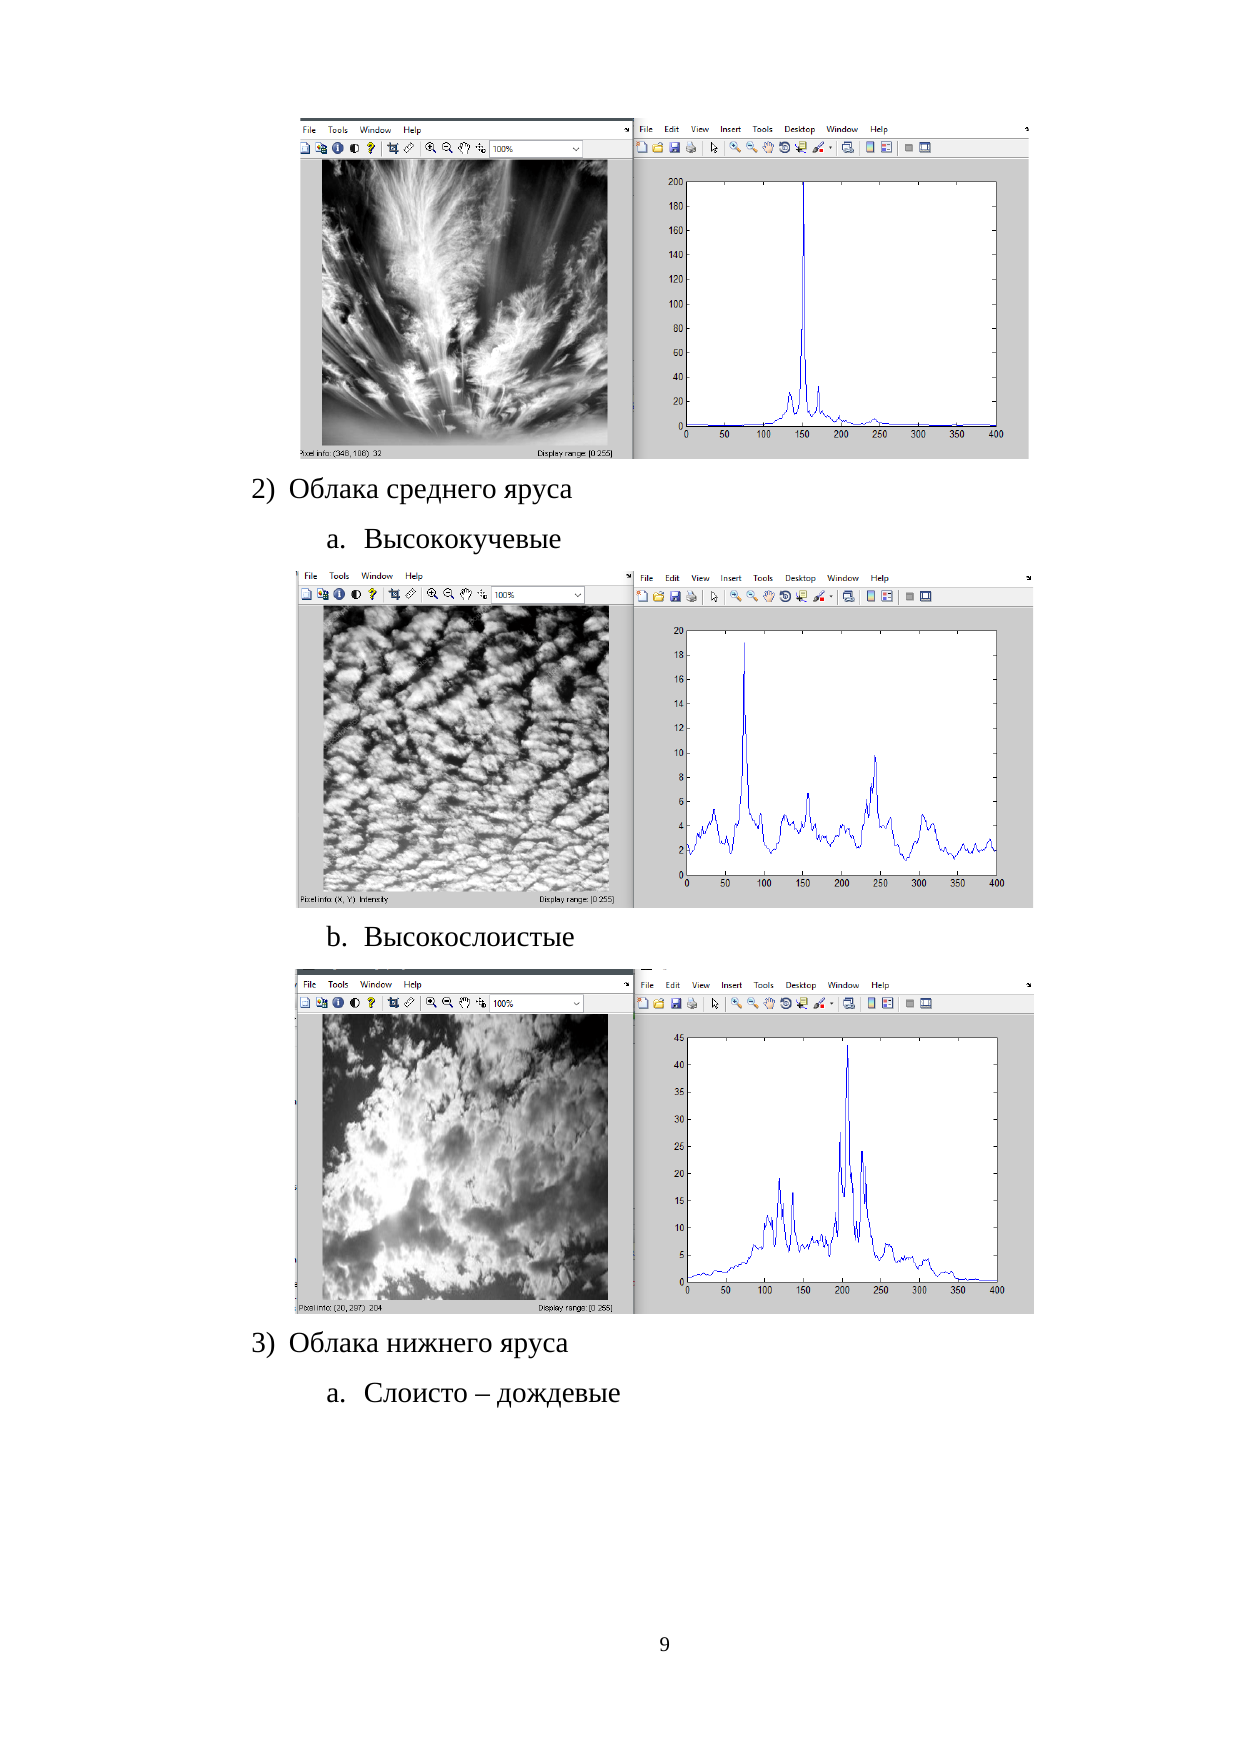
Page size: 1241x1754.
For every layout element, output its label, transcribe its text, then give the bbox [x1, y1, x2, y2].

list Облака среднего яруса [251, 471, 1152, 504]
picture [295, 571, 1034, 908]
list Высококучевые [326, 521, 1152, 554]
picture [300, 118, 1029, 459]
picture [294, 969, 1034, 1314]
list Слоисто – дождевые [326, 1376, 1152, 1409]
list Высокослоистые [326, 919, 1152, 953]
list Облака нижнего яруса [251, 1325, 1152, 1359]
